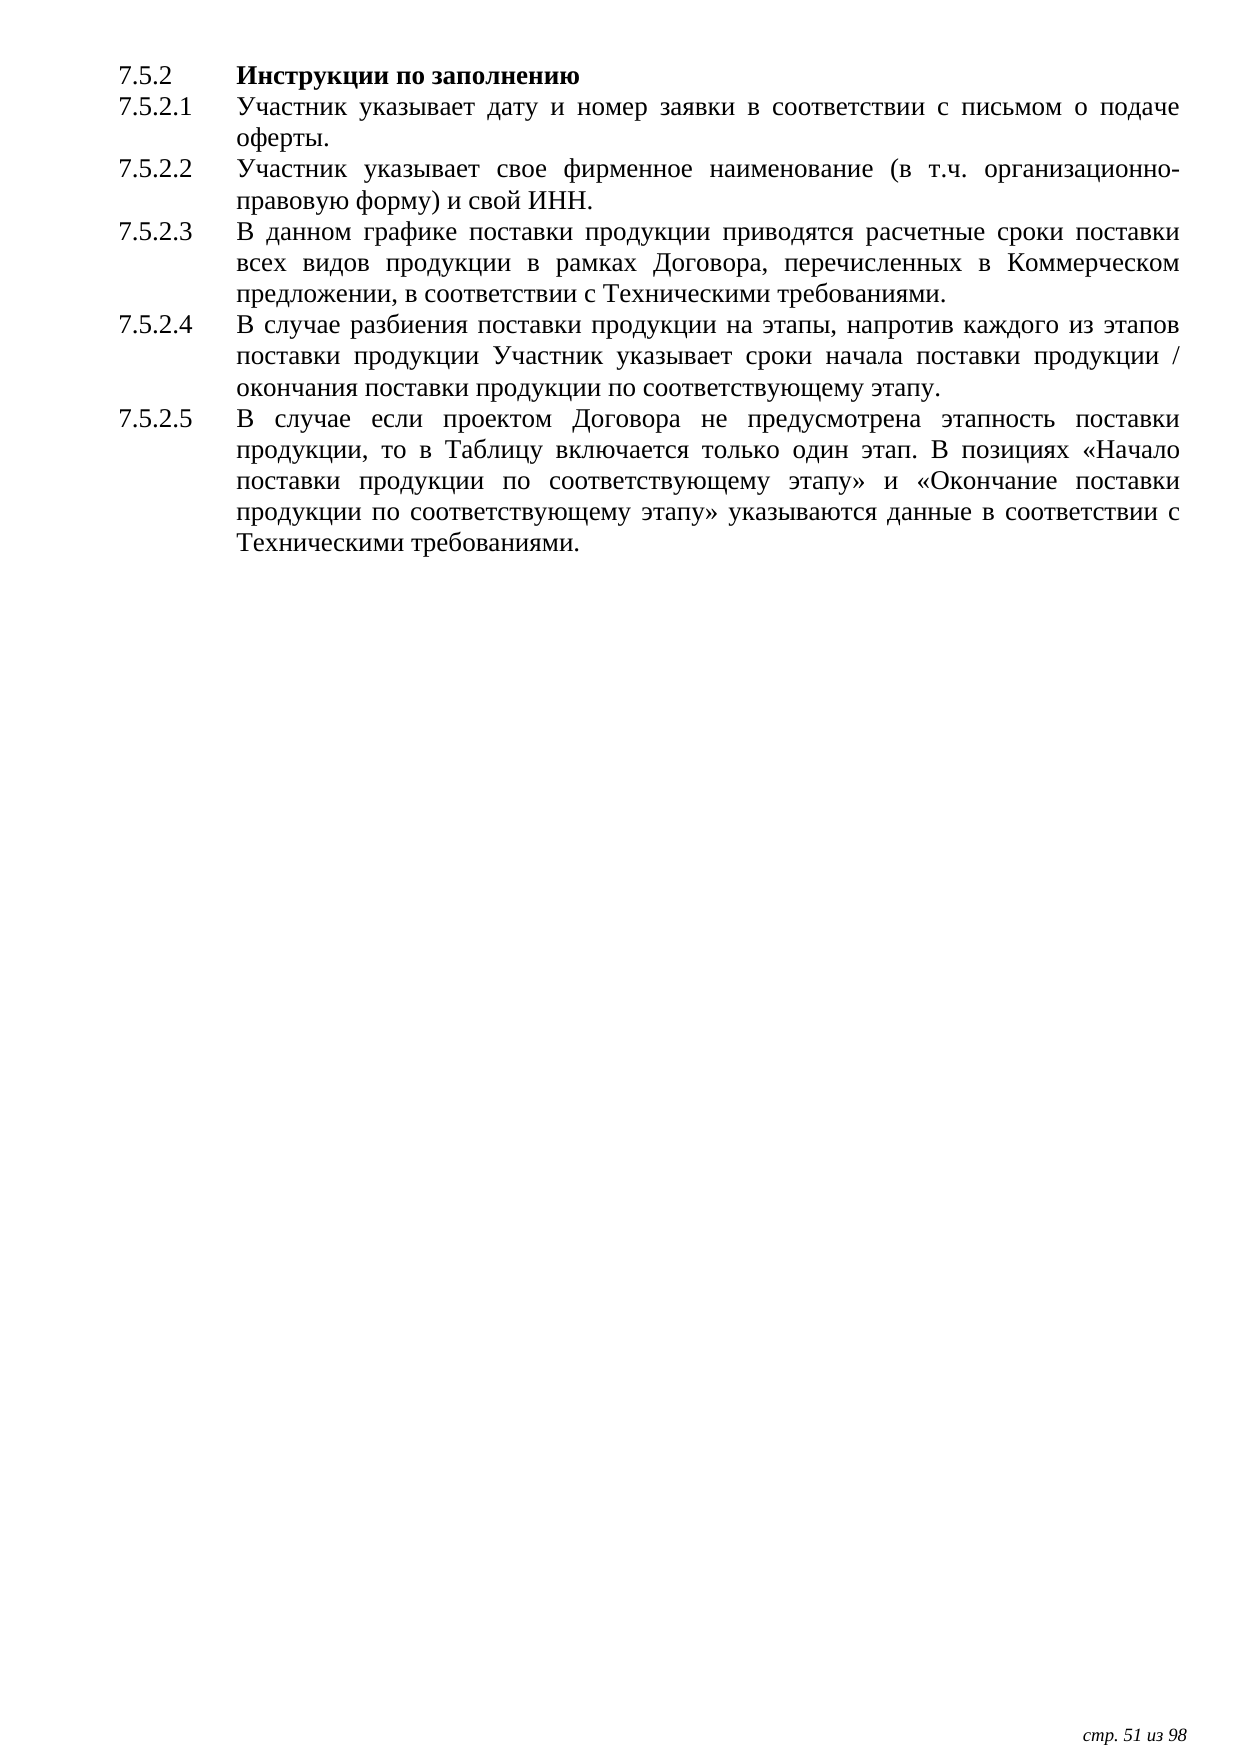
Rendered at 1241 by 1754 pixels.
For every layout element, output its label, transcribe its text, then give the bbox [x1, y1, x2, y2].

text Участник указывает свое фирменное наименование (в т.ч. организационно-правовую форму) и свой ИНН. [118, 153, 1181, 215]
text В случае если проектом Договора не предусмотрена этапность поставки продукции, то в Таблицу включается только один этап. В позициях «Начало поставки продукции по соответствующему этапу» и «Окончание поставки продукции по соответствующему этапу» указываются данные в соответствии с Техническими требованиями. [118, 402, 1181, 557]
text В случае разбиения поставки продукции на этапы, напротив каждого из этапов поставки продукции Участник указывает сроки начала поставки продукции / окончания поставки продукции по соответствующему этапу. [118, 308, 1181, 402]
text Участник указывает дату и номер заявки в соответствии с письмом о подаче оферты. [118, 90, 1181, 153]
text Инструкции по заполнению [118, 59, 1181, 90]
text В данном графике поставки продукции приводятся расчетные сроки поставки всех видов продукции в рамках Договора, перечисленных в Коммерческом предложении, в соответствии с Техническими требованиями. [118, 215, 1181, 308]
